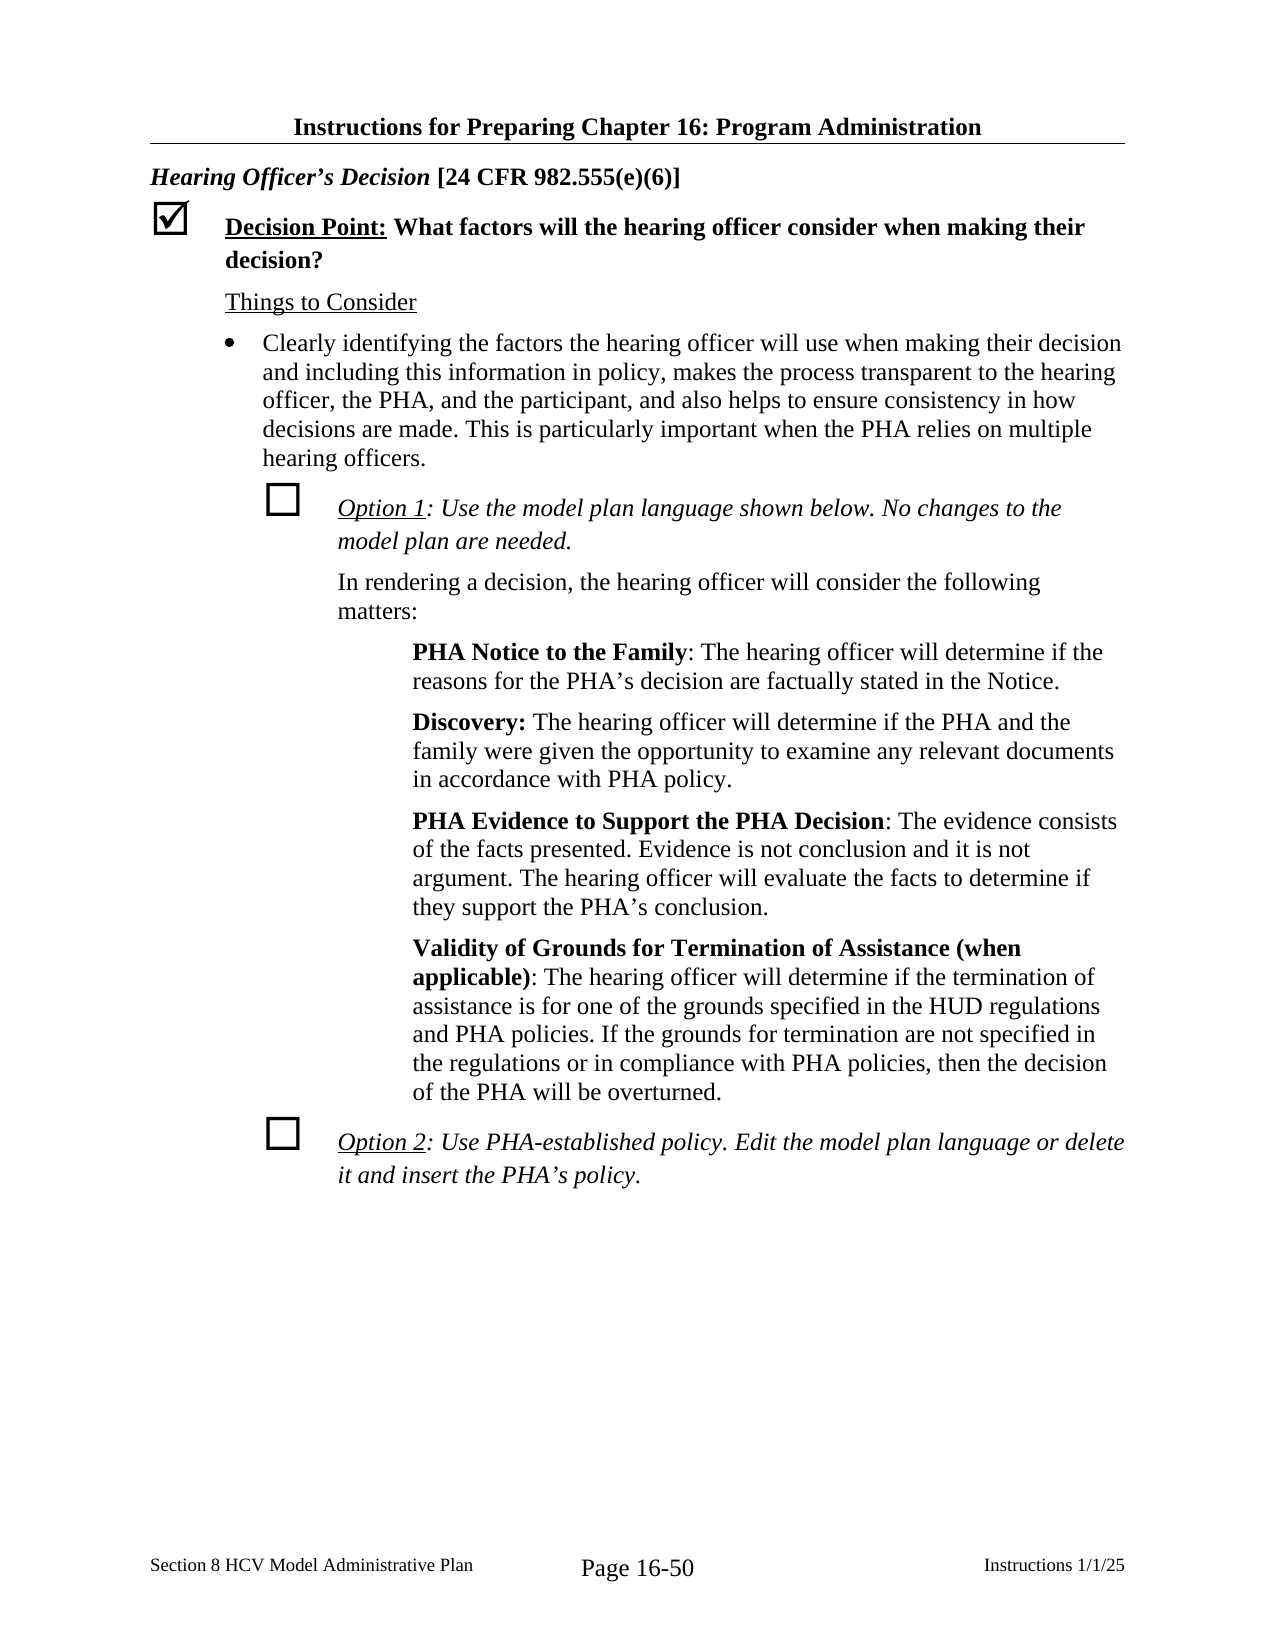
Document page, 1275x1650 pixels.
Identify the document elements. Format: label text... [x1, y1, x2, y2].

text Option 2: Use PHA-established policy. Edit the model plan language or delete it and insert the PHA’s policy. [262, 1118, 1125, 1189]
text Hearing Officer’s Decision [24 CFR 982.555(e)(6)] [150, 162, 1125, 191]
text Discovery: The hearing officer will determine if the PHA and the family were given the opportunity to examine any relevant documents in accordance with PHA policy. [412, 707, 1125, 793]
list Clearly identifying the factors the hearing officer will use when making their decision and including this information in policy, makes the process transparent to the hearing officer, the PHA, and the participant, and also helps to ensure consistency in how decisions are made. This is particularly important when the PHA relies on multiple hearing officers. [225, 328, 1125, 472]
text PHA Evidence to Support the PHA Decision: The evidence consists of the facts presented. Evidence is not conclusion and it is not argument. The hearing officer will evaluate the facts to determine if they support the PHA’s conclusion. [412, 806, 1125, 921]
text In rendering a decision, the hearing officer will consider the following matters: [337, 567, 1125, 624]
text Decision Point: What factors will the hearing officer consider when making their decision? [150, 204, 1125, 274]
text Option 1: Use the model plan language shown below. No changes to the model plan are needed. [262, 484, 1125, 554]
text PHA Notice to the Family: The hearing officer will determine if the reasons for the PHA’s decision are factually stated in the Notice. [412, 637, 1125, 694]
text Things to Consider [225, 287, 1125, 315]
text Validity of Grounds for Termination of Assistance (when applicable): The hearing officer will determine if the termination of assistance is for one of the grounds specified in the HUD regulations and PHA policies. If the grounds for termination are not specified in the regulations or in compliance with PHA policies, then the decision of the PHA will be overturned. [412, 933, 1125, 1106]
